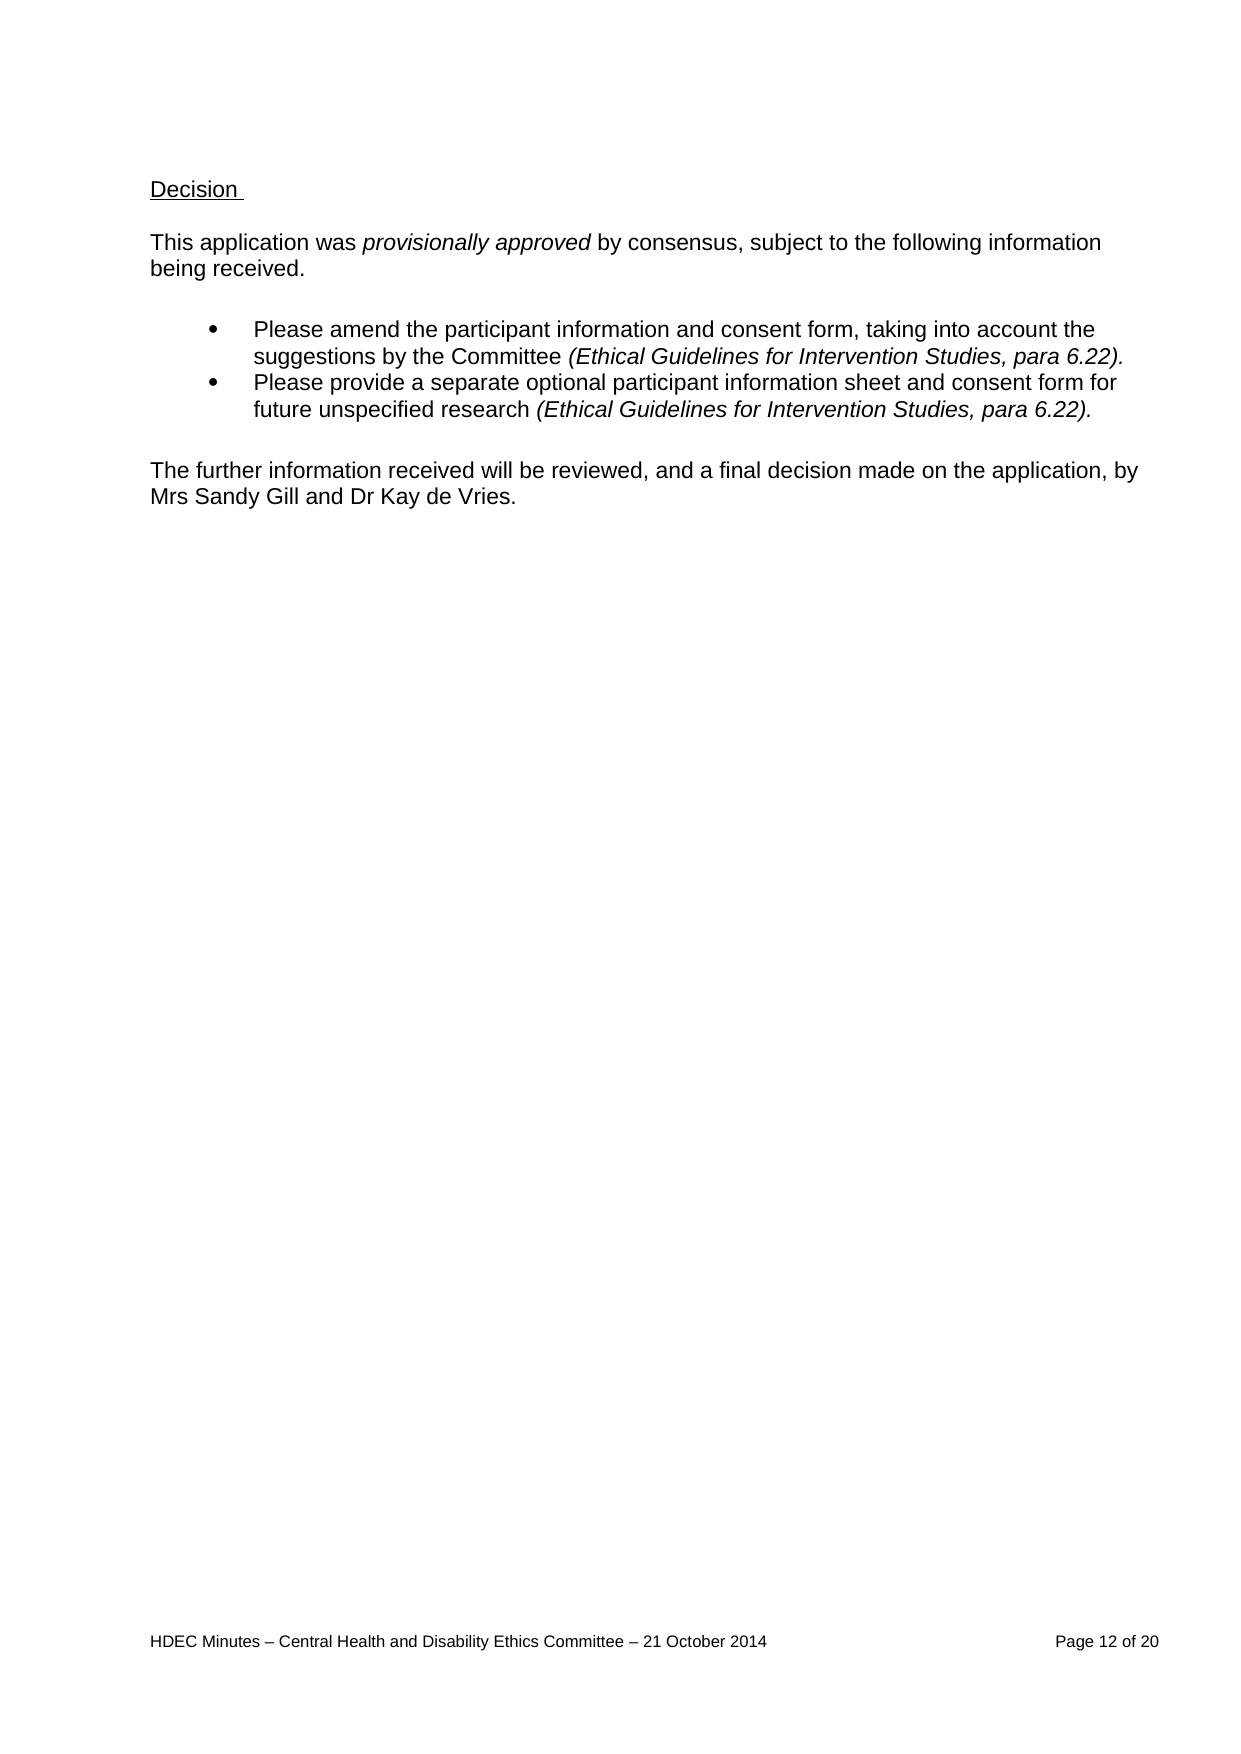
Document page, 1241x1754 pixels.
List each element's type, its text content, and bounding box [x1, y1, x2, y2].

list Please amend the participant information and consent form, taking into account the suggestions by the Committee (Ethical Guidelines for Intervention Studies, para 6.22). [209, 316, 1144, 369]
text Decision [150, 176, 1144, 203]
text This application was provisionally approved by consensus, subject to the following information being received. [150, 229, 1144, 282]
list Please provide a separate optional participant information sheet and consent form for future unspecified research (Ethical Guidelines for Intervention Studies, para 6.22). [209, 369, 1144, 422]
text The further information received will be reviewed, and a final decision made on the application, by Mrs Sandy Gill and Dr Kay de Vries. [150, 457, 1144, 509]
